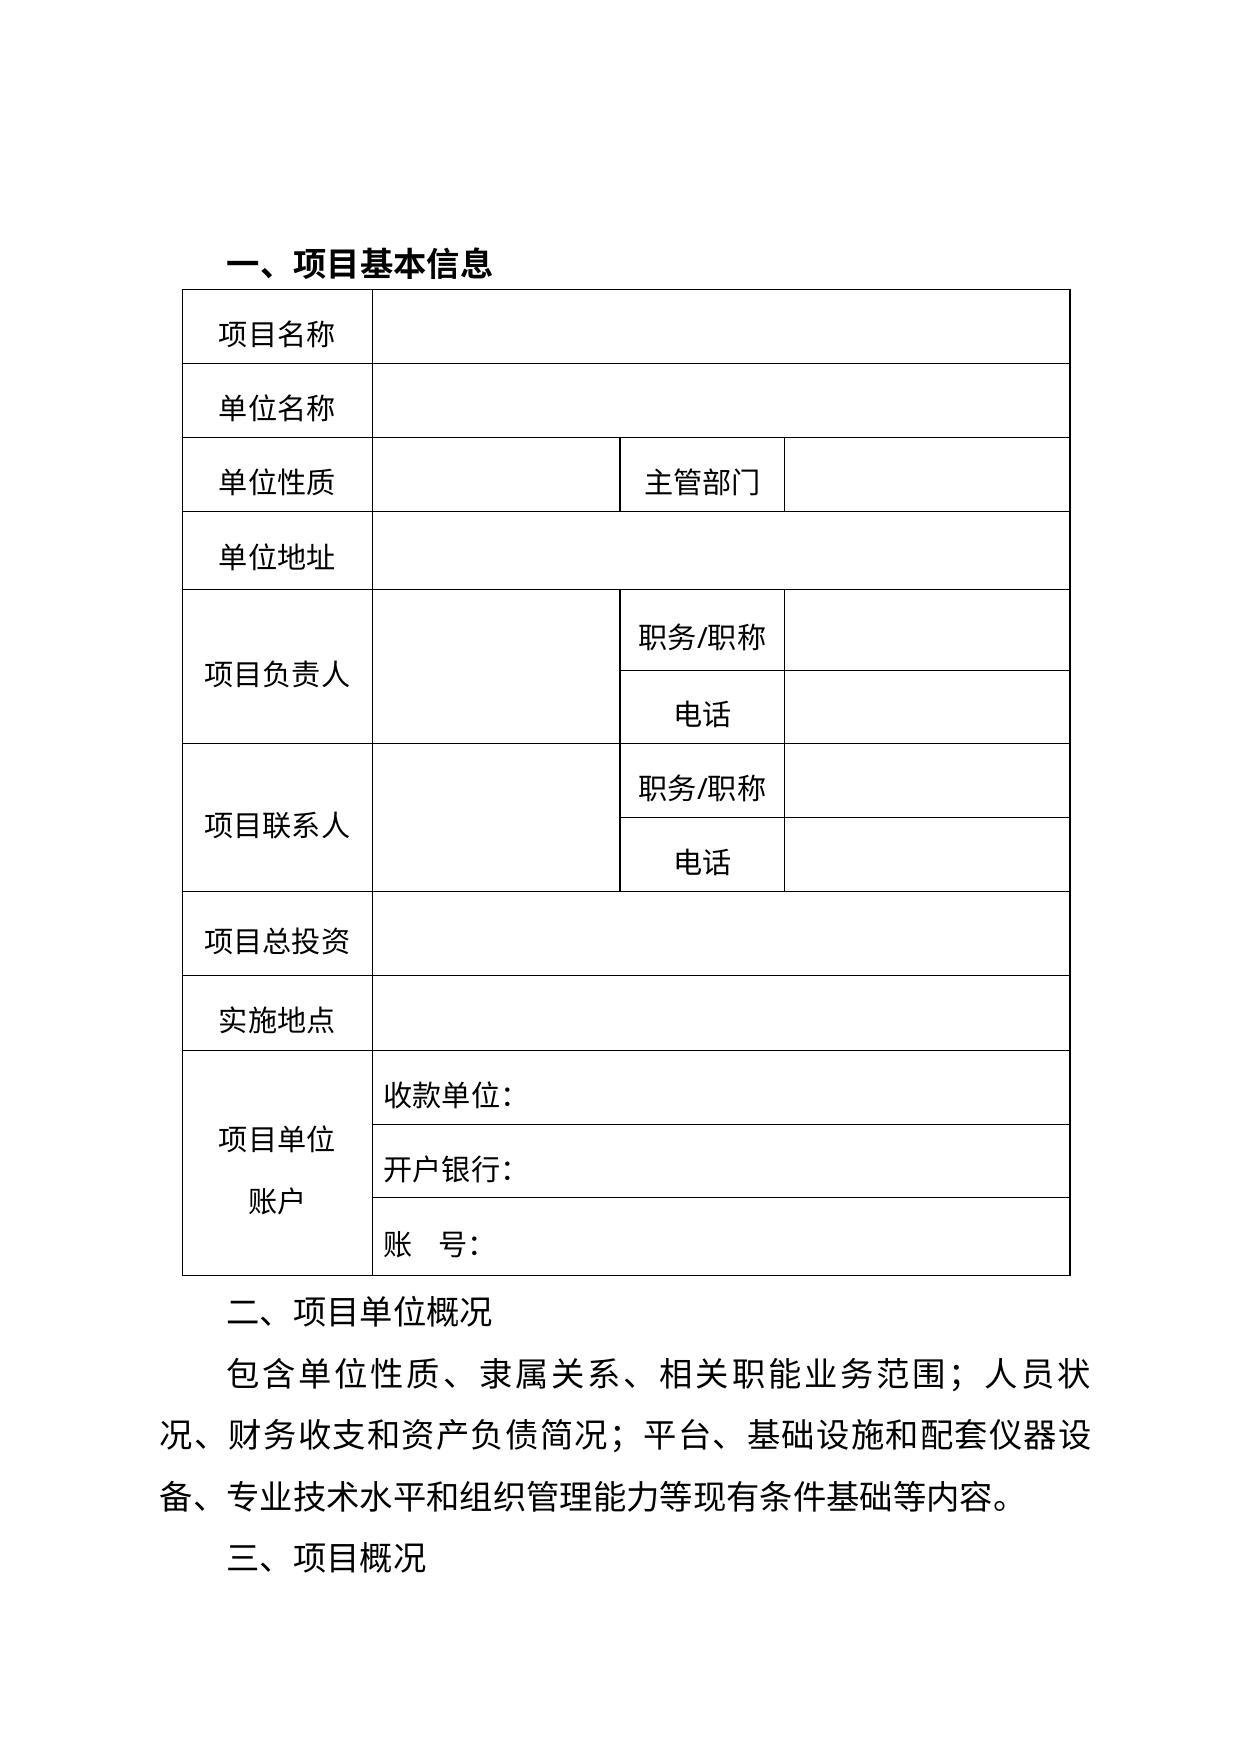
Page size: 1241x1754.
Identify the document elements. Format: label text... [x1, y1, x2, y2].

table_cell 项目单位 账户 [183, 1051, 372, 1274]
table_cell 单位性质 [183, 438, 372, 511]
text 包含单位性质、隶属关系、相关职能业务范围；人员状况、财务收支和资产负债简况；平台、基础设施和配套仪器设备、专业技术水平和组织管理能力等现有条件基础等内容。 [159, 1337, 1092, 1521]
table_cell [785, 438, 1069, 511]
table_cell 项目联系人 [183, 744, 372, 891]
table_cell [373, 744, 619, 891]
table_cell 项目负责人 [183, 590, 372, 743]
table_cell 单位地址 [183, 512, 372, 588]
table_cell 实施地点 [183, 976, 372, 1050]
table_cell [785, 744, 1069, 817]
text 三、项目概况 [159, 1521, 1092, 1583]
text 二、项目单位概况 [159, 1276, 1092, 1337]
table_cell [373, 976, 1069, 1050]
table_cell [373, 590, 619, 743]
table_header [373, 290, 1069, 363]
table_cell 职务/职称 [621, 744, 784, 817]
table_cell [785, 590, 1069, 669]
table_cell [373, 512, 1069, 588]
table_cell [373, 364, 1069, 437]
table_cell 开户银行： [373, 1125, 1069, 1197]
table_cell [373, 438, 619, 511]
table_cell 账 号： [373, 1198, 1069, 1274]
text 一、项目基本信息 [159, 227, 1092, 289]
table_cell 单位名称 [183, 364, 372, 437]
table_header 项目名称 [183, 290, 372, 363]
table_cell [373, 892, 1069, 975]
table_cell 项目总投资 [183, 892, 372, 975]
table_cell 职务/职称 [621, 590, 784, 669]
table_cell [785, 818, 1069, 891]
table_cell 电话 [621, 818, 784, 891]
table_cell 电话 [621, 671, 784, 743]
table_cell 主管部门 [621, 438, 784, 511]
table_cell [785, 671, 1069, 743]
table_cell 收款单位： [373, 1051, 1069, 1124]
